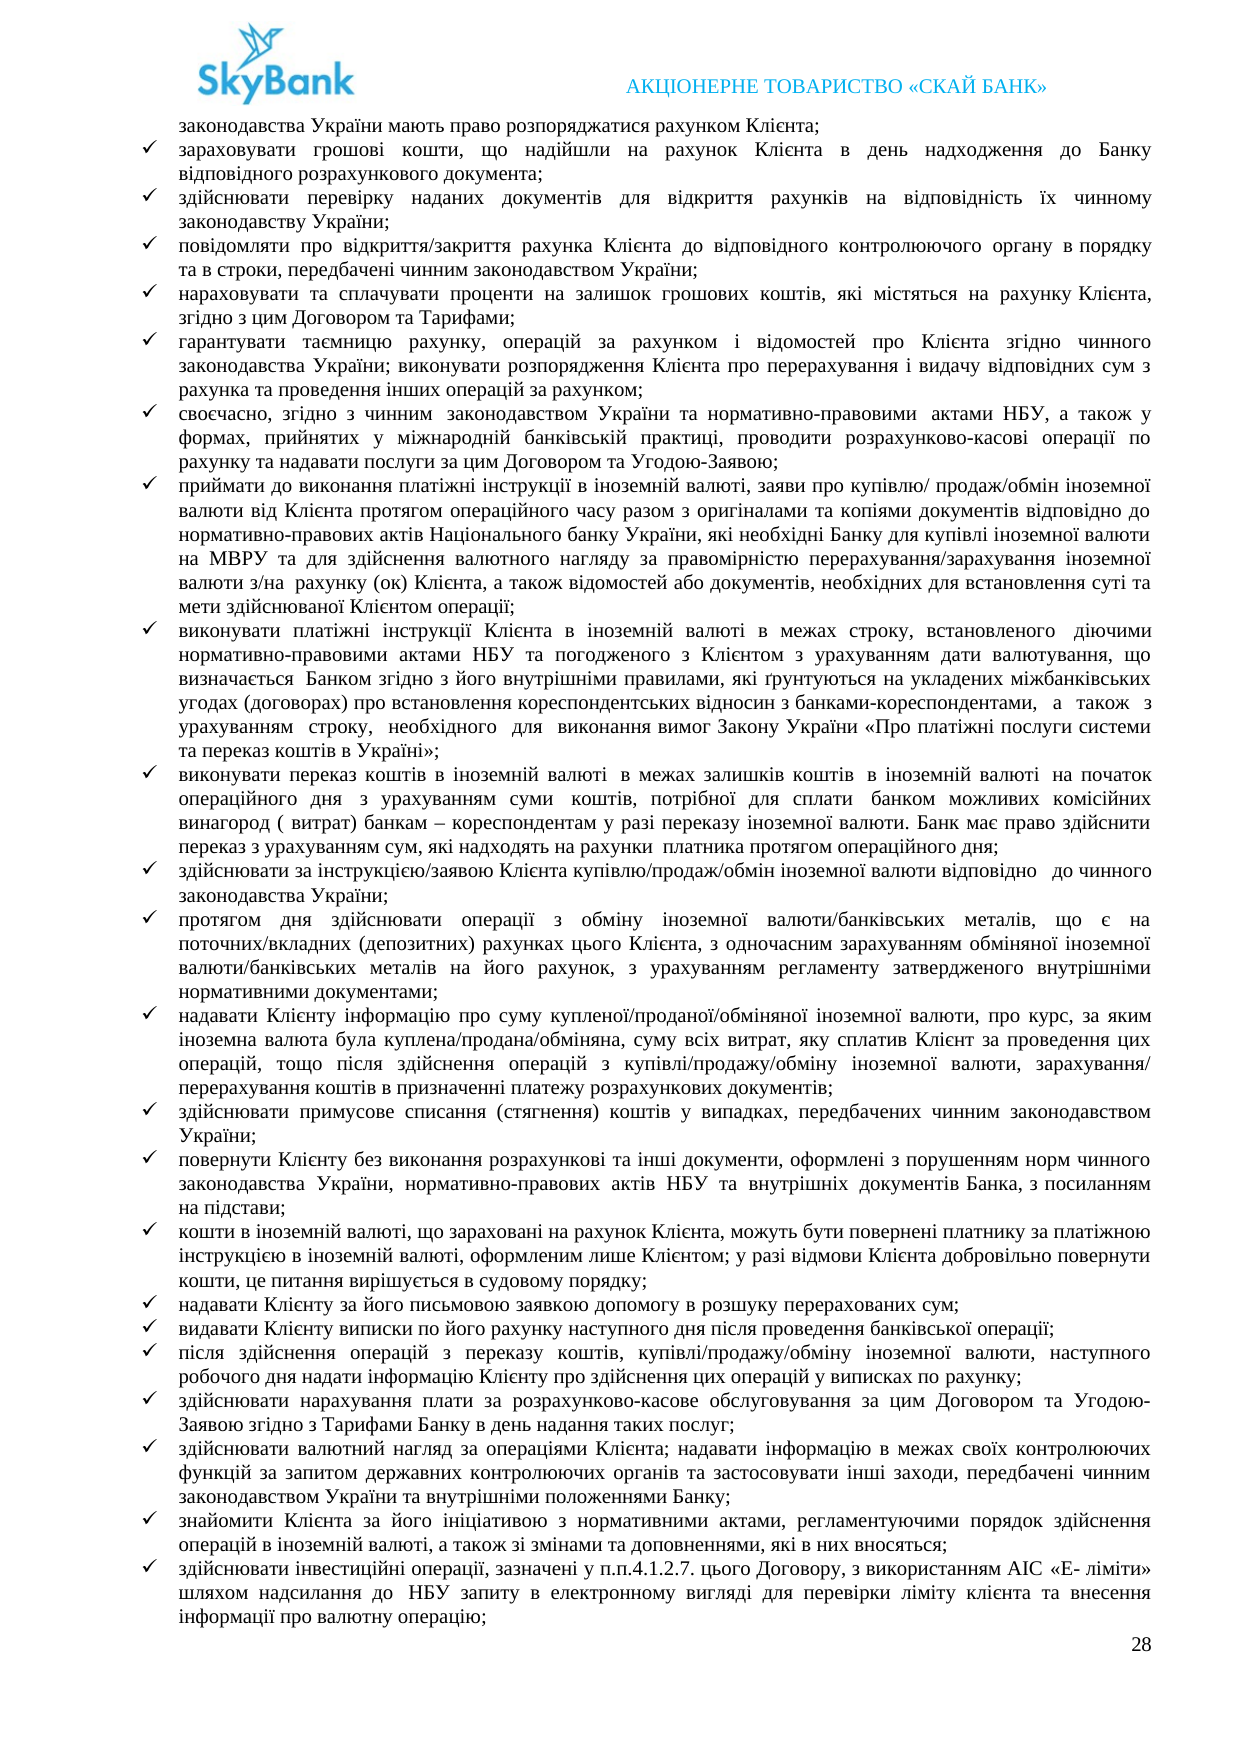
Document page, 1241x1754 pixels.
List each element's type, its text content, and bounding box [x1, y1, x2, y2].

picture [807, 82, 814, 91]
list повернути Клієнту без виконання розрахункові та інші документи, оформлені з порушенням норм чинного законодавства України, нормативно-правових актів НБУ та внутрішніх документів Банка, з посиланням на підстави; [141, 1147, 1152, 1219]
list надавати Клієнту за його письмовою заявкою допомогу в розшуку перерахованих сум; [141, 1292, 1152, 1316]
list виконувати переказ коштів в іноземній валюті в межах залишків коштів в іноземній валюті на початок операційного дня з урахуванням суми коштів, потрібної для сплати банком можливих комісійних винагород ( витрат) банкам – кореспондентам у разі переказу іноземної валюти. Банк має право здійснити переказ з урахуванням сум, які надходять на рахунки платника протягом операційного дня; [141, 762, 1152, 858]
list нараховувати та сплачувати проценти на залишок грошових коштів, які містяться на рахунку Клієнта, згідно з цим Договором та Тарифами; [141, 281, 1152, 329]
list після здійснення операцій з переказу коштів, купівлі/продажу/обміну іноземної валюти, наступного робочого дня надати інформацію Клієнту про здійснення цих операцій у виписках по рахунку; [141, 1340, 1152, 1388]
list приймати до виконання платіжні інструкції в іноземній валюті, заяви про купівлю/ продаж/обмін іноземної валюти від Клієнта протягом операційного часу разом з оригіналами та копіями документів відповідно до нормативно-правових актів Національного банку України, які необхідні Банку для купівлі іноземної валюти на МВРУ та для здійснення валютного нагляду за правомірністю перерахування/зарахування іноземної валюти з/на рахунку (ок) Клієнта, а також відомостей або документів, необхідних для встановлення суті та мети здійснюваної Клієнтом операції; [141, 473, 1152, 618]
list здійснювати за інструкцією/заявою Клієнта купівлю/продаж/обмін іноземної валюти відповідно до чинного законодавства України; [141, 858, 1152, 907]
list кошти в іноземній валюті, що зараховані на рахунок Клієнта, можуть бути повернені платнику за платіжною інструкцією в іноземній валюті, оформленим лише Клієнтом; у разі відмови Клієнта добровільно повернути кошти, це питання вирішується в судовому порядку; [141, 1219, 1152, 1292]
picture [627, 82, 634, 91]
list надавати Клієнту інформацію про суму купленої/проданої/обміняної іноземної валюти, про курс, за яким іноземна валюта була куплена/продана/обміняна, суму всіх витрат, яку сплатив Клієнт за проведення цих операцій, тощо після здійснення операцій з купівлі/продажу/обміну іноземної валюти, зарахування/ перерахування коштів в призначенні платежу розрахункових документів; [141, 1003, 1152, 1099]
picture [197, 21, 357, 106]
list виконувати платіжні інструкції Клієнта в іноземній валюті в межах строку, встановленого діючими нормативно-правовими актами НБУ та погодженого з Клієнтом з урахуванням дати валютування, що визначається Банком згідно з його внутрішніми правилами, які ґрунтуються на укладених міжбанківських угодах (договорах) про встановлення кореспондентських відносин з банками-кореспондентами, а також з урахуванням строку, необхідного для виконання вимог Закону України «Про платіжні послуги системи та переказ коштів в Україні»; [141, 618, 1152, 762]
list здійснювати нарахування плати за розрахунково-касове обслуговування за цим Договором та Угодою-Заявою згідно з Тарифами Банку в день надання таких послуг; [141, 1388, 1152, 1436]
list здійснювати примусове списання (стягнення) коштів у випадках, передбачених чинним законодавством України; [141, 1099, 1152, 1147]
list повідомляти про відкриття/закриття рахунка Клієнта до відповідного контролюючого органу в порядку та в строки, передбачені чинним законодавством України; [141, 233, 1152, 281]
list видавати Клієнту виписки по його рахунку наступного дня після проведення банківської операції; [141, 1316, 1152, 1340]
list протягом дня здійснювати операції з обміну іноземної валюти/банківських металів, що є на поточних/вкладних (депозитних) рахунках цього Клієнта, з одночасним зарахуванням обміняної іноземної валюти/банківських металів на його рахунок, з урахуванням регламенту затвердженого внутрішніми нормативними документами; [141, 907, 1152, 1003]
list зараховувати грошові кошти, що надійшли на рахунок Клієнта в день надходження до Банку відповідного розрахункового документа; [141, 137, 1152, 185]
list своєчасно, згідно з чинним законодавством України та нормативно-правовими актами НБУ, а також у формах, прийнятих у міжнародній банківській практиці, проводити розрахунково-касові операції по рахунку та надавати послуги за цим Договором та Угодою-Заявою; [141, 401, 1152, 473]
list здійснювати валютний нагляд за операціями Клієнта; надавати інформацію в межах своїх контролюючих функцій за запитом державних контролюючих органів та застосовувати інші заходи, передбачені чинним законодавством України та внутрішніми положеннями Банку; [141, 1436, 1152, 1508]
list здійснювати інвестиційні операції, зазначені у п.п.4.1.2.7. цього Договору, з використанням АІС «Е- ліміти» шляхом надсилання до НБУ запиту в електронному вигляді для перевірки ліміту клієнта та внесення інформації про валютну операцію; [141, 1556, 1152, 1628]
list гарантувати таємницю рахунку, операцій за рахунком і відомостей про Клієнта згідно чинного законодавства України; виконувати розпорядження Клієнта про перерахування і видачу відповідних сум з рахунка та проведення інших операцій за рахунком; [141, 329, 1152, 401]
list знайомити Клієнта за його ініціативою з нормативними актами, регламентуючими порядок здійснення операцій в іноземній валюті, а також зі змінами та доповненнями, які в них вносяться; [141, 1508, 1152, 1556]
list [141, 112, 1152, 137]
list здійснювати перевірку наданих документів для відкриття рахунків на відповідність їх чинному законодавству України; [141, 185, 1152, 233]
